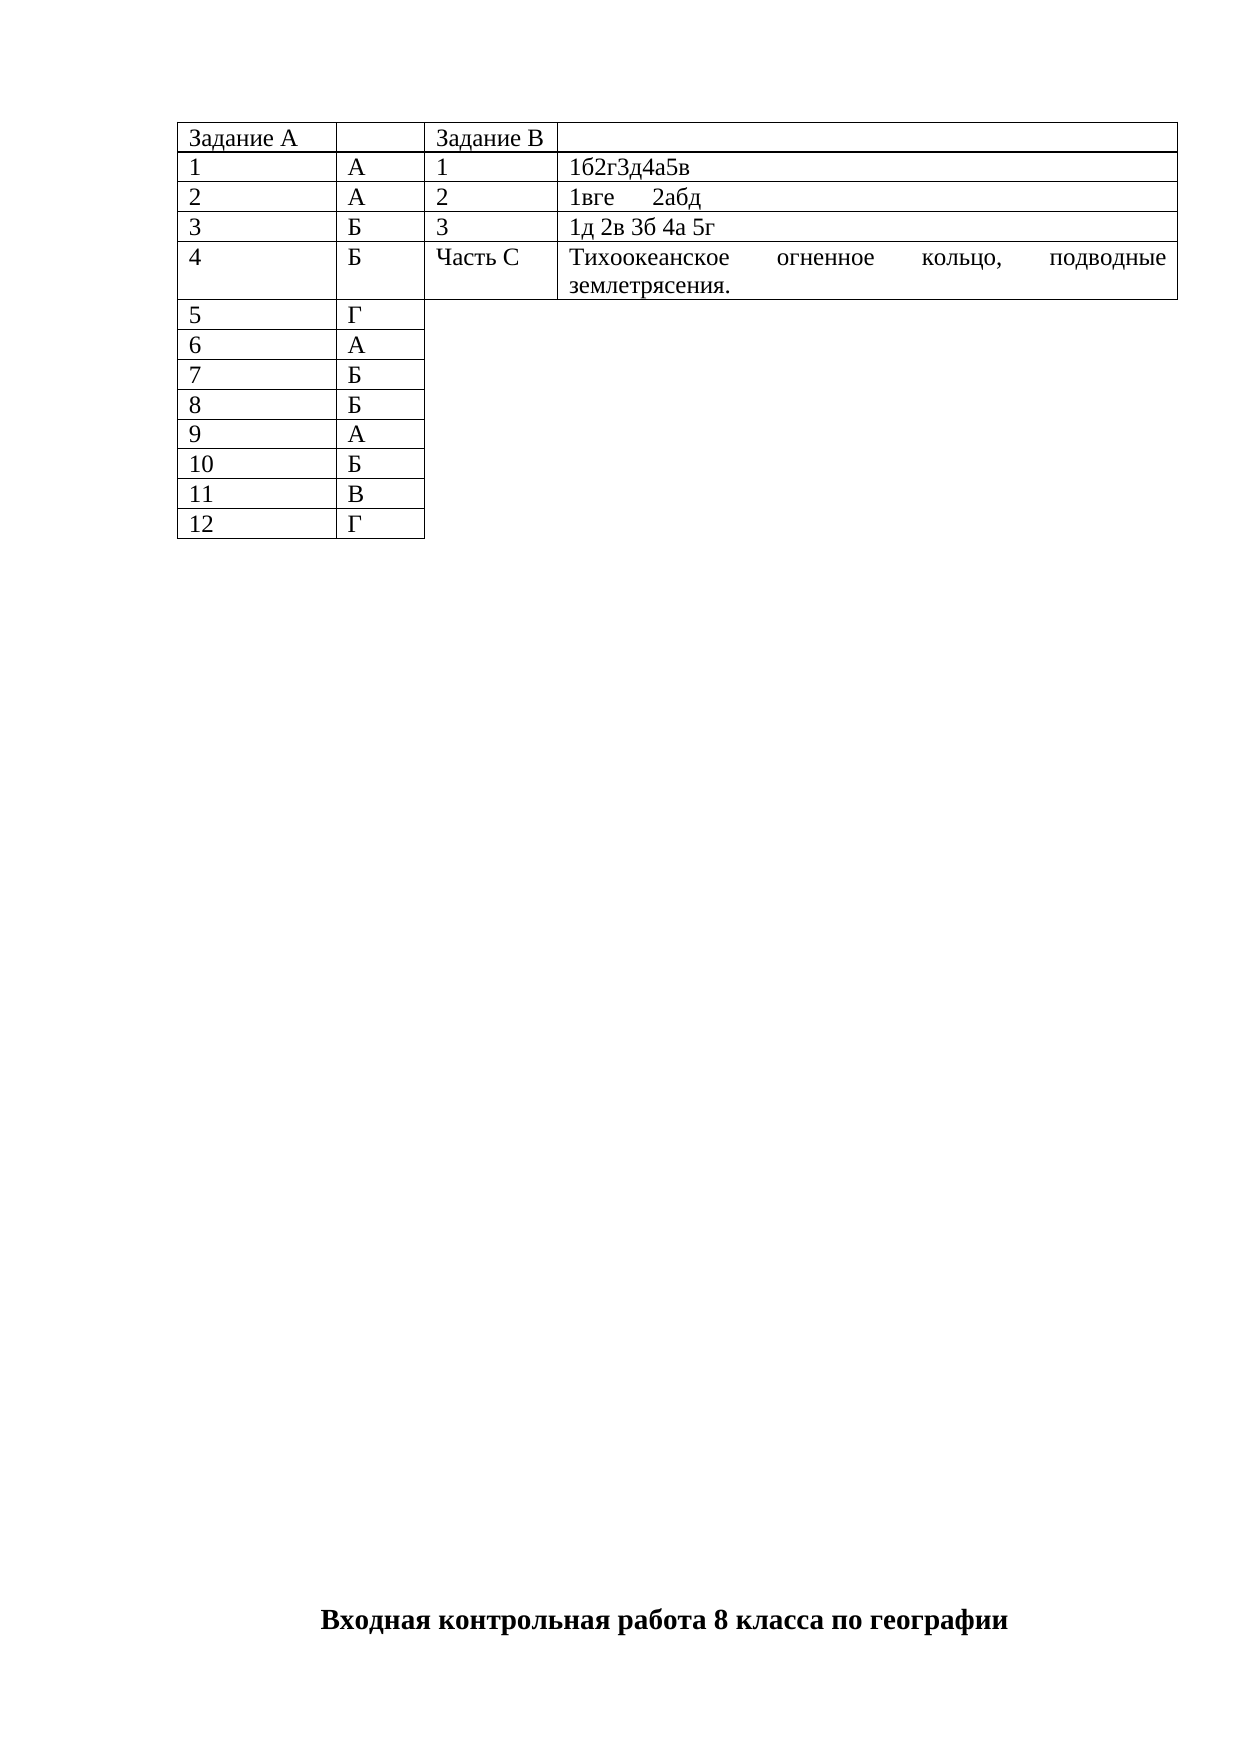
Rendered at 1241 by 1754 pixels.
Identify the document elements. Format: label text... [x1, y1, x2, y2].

table_cell 3 [425, 212, 557, 241]
table_cell Тихоокеанское огненное кольцо, подводные землетрясения. [558, 242, 1177, 299]
table_cell 1 [178, 153, 336, 181]
table_cell 4 [178, 242, 336, 299]
table_header Задание В [425, 123, 557, 151]
table_cell 12 [178, 509, 336, 538]
table_cell А [337, 182, 424, 211]
table_cell 2 [425, 182, 557, 211]
table_cell 3 [178, 212, 336, 241]
table_cell 6 [178, 330, 336, 359]
table_cell В [337, 479, 424, 508]
table_cell А [337, 420, 424, 448]
table_cell 11 [178, 479, 336, 508]
table_header Задание А [178, 123, 336, 151]
table_cell 1б2г3д4а5в [558, 153, 1177, 181]
table_cell 1вге 2абд [558, 182, 1177, 211]
table_cell Б [337, 390, 424, 418]
table_cell Г [337, 300, 424, 329]
table_cell 10 [178, 449, 336, 478]
table_cell Б [337, 242, 424, 299]
table_cell 1д 2в 3б 4а 5г [558, 212, 1177, 241]
table_header [558, 123, 1177, 151]
table_cell Б [337, 212, 424, 241]
table_cell 5 [178, 300, 336, 329]
table_cell Б [337, 449, 424, 478]
table_cell Г [337, 509, 424, 538]
text Входная контрольная работа 8 класса по географии [177, 1602, 1152, 1635]
table_cell А [337, 153, 424, 181]
table_cell Часть С [425, 242, 557, 299]
table_cell А [337, 330, 424, 359]
table_cell Б [337, 360, 424, 389]
table_cell 1 [425, 153, 557, 181]
table_cell 2 [178, 182, 336, 211]
table_cell 9 [178, 420, 336, 448]
table_cell 7 [178, 360, 336, 389]
table_header [337, 123, 424, 151]
table_cell 8 [178, 390, 336, 418]
